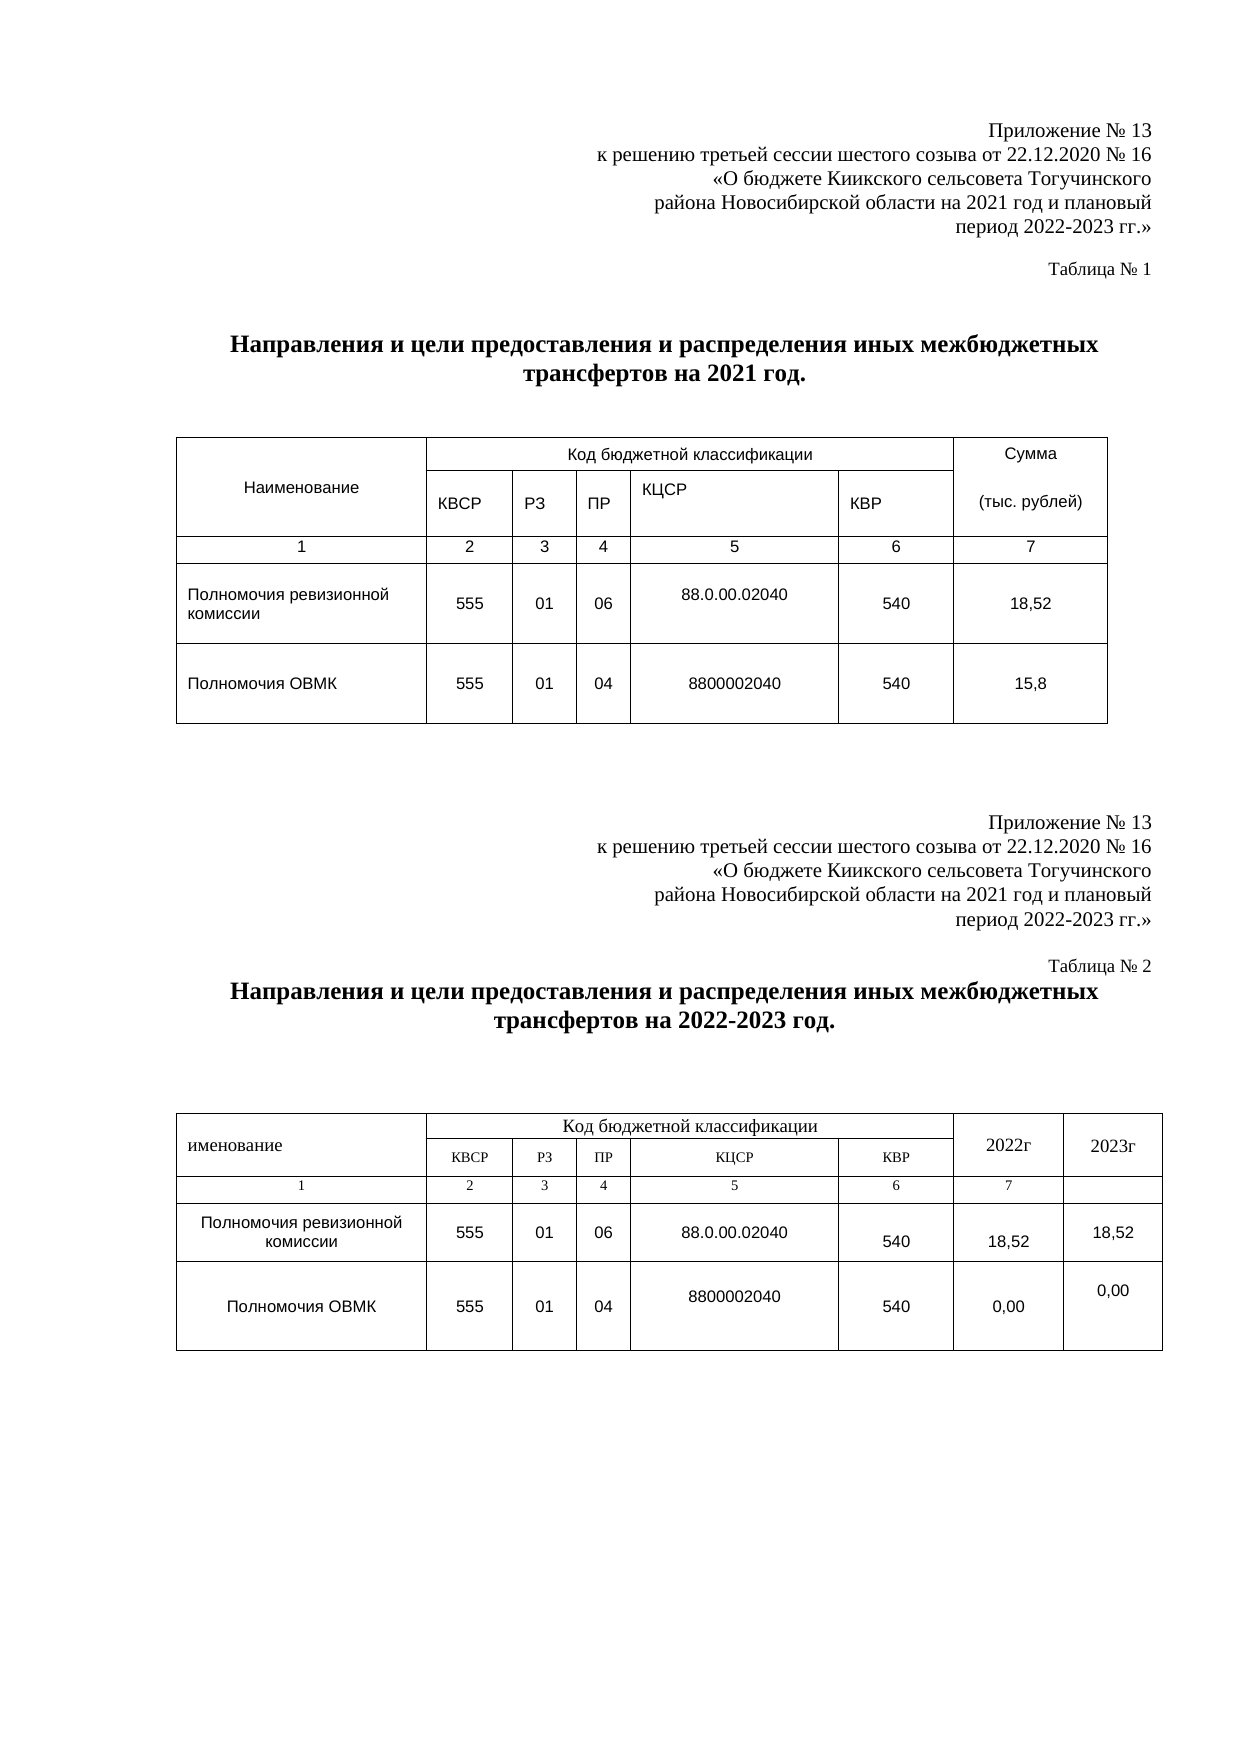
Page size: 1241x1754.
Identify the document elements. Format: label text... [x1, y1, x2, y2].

text Таблица № 2 [177, 954, 1152, 976]
table_cell Полномочия ОВМК [177, 1262, 426, 1350]
table_cell 5 [631, 537, 838, 563]
table_cell ПР [577, 471, 630, 536]
table_cell 555 [427, 564, 512, 643]
text «О бюджете Киикского сельсовета Тогучинского [177, 166, 1152, 190]
table_cell Полномочия ОВМК [177, 644, 426, 723]
table_cell РЗ [513, 1139, 576, 1176]
text период 2022-2023 гг.» [177, 214, 1152, 238]
table_cell [1064, 1177, 1162, 1202]
text района Новосибирской области на 2021 год и плановый [177, 190, 1152, 214]
text Направления и цели предоставления и распределения иных межбюджетных трансфертов на 2021 год. [177, 329, 1152, 387]
table_cell 540 [839, 1262, 953, 1350]
table_cell КВСР [427, 471, 512, 536]
table_cell 2 [427, 537, 512, 563]
table_cell 8800002040 [631, 644, 838, 723]
table_cell КЦСР [631, 1139, 838, 1176]
table_cell Полномочия ревизионной комиссии [177, 1204, 426, 1261]
table_cell ПР [577, 1139, 630, 1176]
table_cell 88.0.00.02040 [631, 1204, 838, 1261]
table_cell 7 [954, 1177, 1063, 1202]
table_header 2022г [954, 1114, 1063, 1176]
table_cell 2 [427, 1177, 512, 1202]
table_cell 4 [577, 537, 630, 563]
text Приложение № 13 [177, 810, 1152, 834]
table_cell 01 [513, 1204, 576, 1261]
table_cell 04 [577, 1262, 630, 1350]
table_cell 6 [839, 1177, 953, 1202]
table_cell КВР [839, 471, 953, 536]
table_cell Полномочия ревизионной комиссии [177, 564, 426, 643]
text к решению третьей сессии шестого созыва от 22.12.2020 № 16 [177, 834, 1152, 858]
table_cell 1 [177, 1177, 426, 1202]
table_cell 6 [839, 537, 953, 563]
table_cell 18,52 [954, 1204, 1063, 1261]
table_cell 06 [577, 1204, 630, 1261]
table_cell 01 [513, 1262, 576, 1350]
table_cell 0,00 [954, 1262, 1063, 1350]
table_cell 7 [954, 537, 1107, 563]
table_header Код бюджетной классификации [427, 1114, 953, 1138]
table_cell 18,52 [954, 564, 1107, 643]
table_cell 5 [631, 1177, 838, 1202]
table_cell КВСР [427, 1139, 512, 1176]
table_header Сумма (тыс. рублей) [954, 438, 1107, 536]
table_cell 01 [513, 644, 576, 723]
table_cell 04 [577, 644, 630, 723]
text период 2022-2023 гг.» [177, 906, 1152, 931]
table_cell 15,8 [954, 644, 1107, 723]
text Направления и цели предоставления и распределения иных межбюджетных трансфертов на 2022-2023 год. [177, 976, 1152, 1034]
table_cell 06 [577, 564, 630, 643]
table_cell 555 [427, 1262, 512, 1350]
table_cell 540 [839, 644, 953, 723]
table_cell 18,52 [1064, 1204, 1162, 1261]
table_cell 1 [177, 537, 426, 563]
table_cell 8800002040 [631, 1262, 838, 1350]
table_cell 4 [577, 1177, 630, 1202]
table_cell 0,00 [1064, 1262, 1162, 1350]
table_cell 3 [513, 1177, 576, 1202]
text к решению третьей сессии шестого созыва от 22.12.2020 № 16 [177, 142, 1152, 166]
table_cell 555 [427, 1204, 512, 1261]
table_cell 01 [513, 564, 576, 643]
table_header Наименование [177, 438, 426, 536]
table_header именование [177, 1114, 426, 1176]
table_cell 540 [839, 564, 953, 643]
table_header 2023г [1064, 1114, 1162, 1176]
table_cell КВР [839, 1139, 953, 1176]
table_cell 555 [427, 644, 512, 723]
table_cell 540 [839, 1204, 953, 1261]
text района Новосибирской области на 2021 год и плановый [177, 882, 1152, 906]
text Приложение № 13 [177, 118, 1152, 142]
table_cell РЗ [513, 471, 576, 536]
text «О бюджете Киикского сельсовета Тогучинского [177, 858, 1152, 882]
table_header Код бюджетной классификации [427, 438, 953, 470]
table_cell 3 [513, 537, 576, 563]
table_cell 88.0.00.02040 [631, 564, 838, 643]
text Таблица № 1 [177, 258, 1152, 279]
table_cell КЦСР [631, 471, 838, 536]
